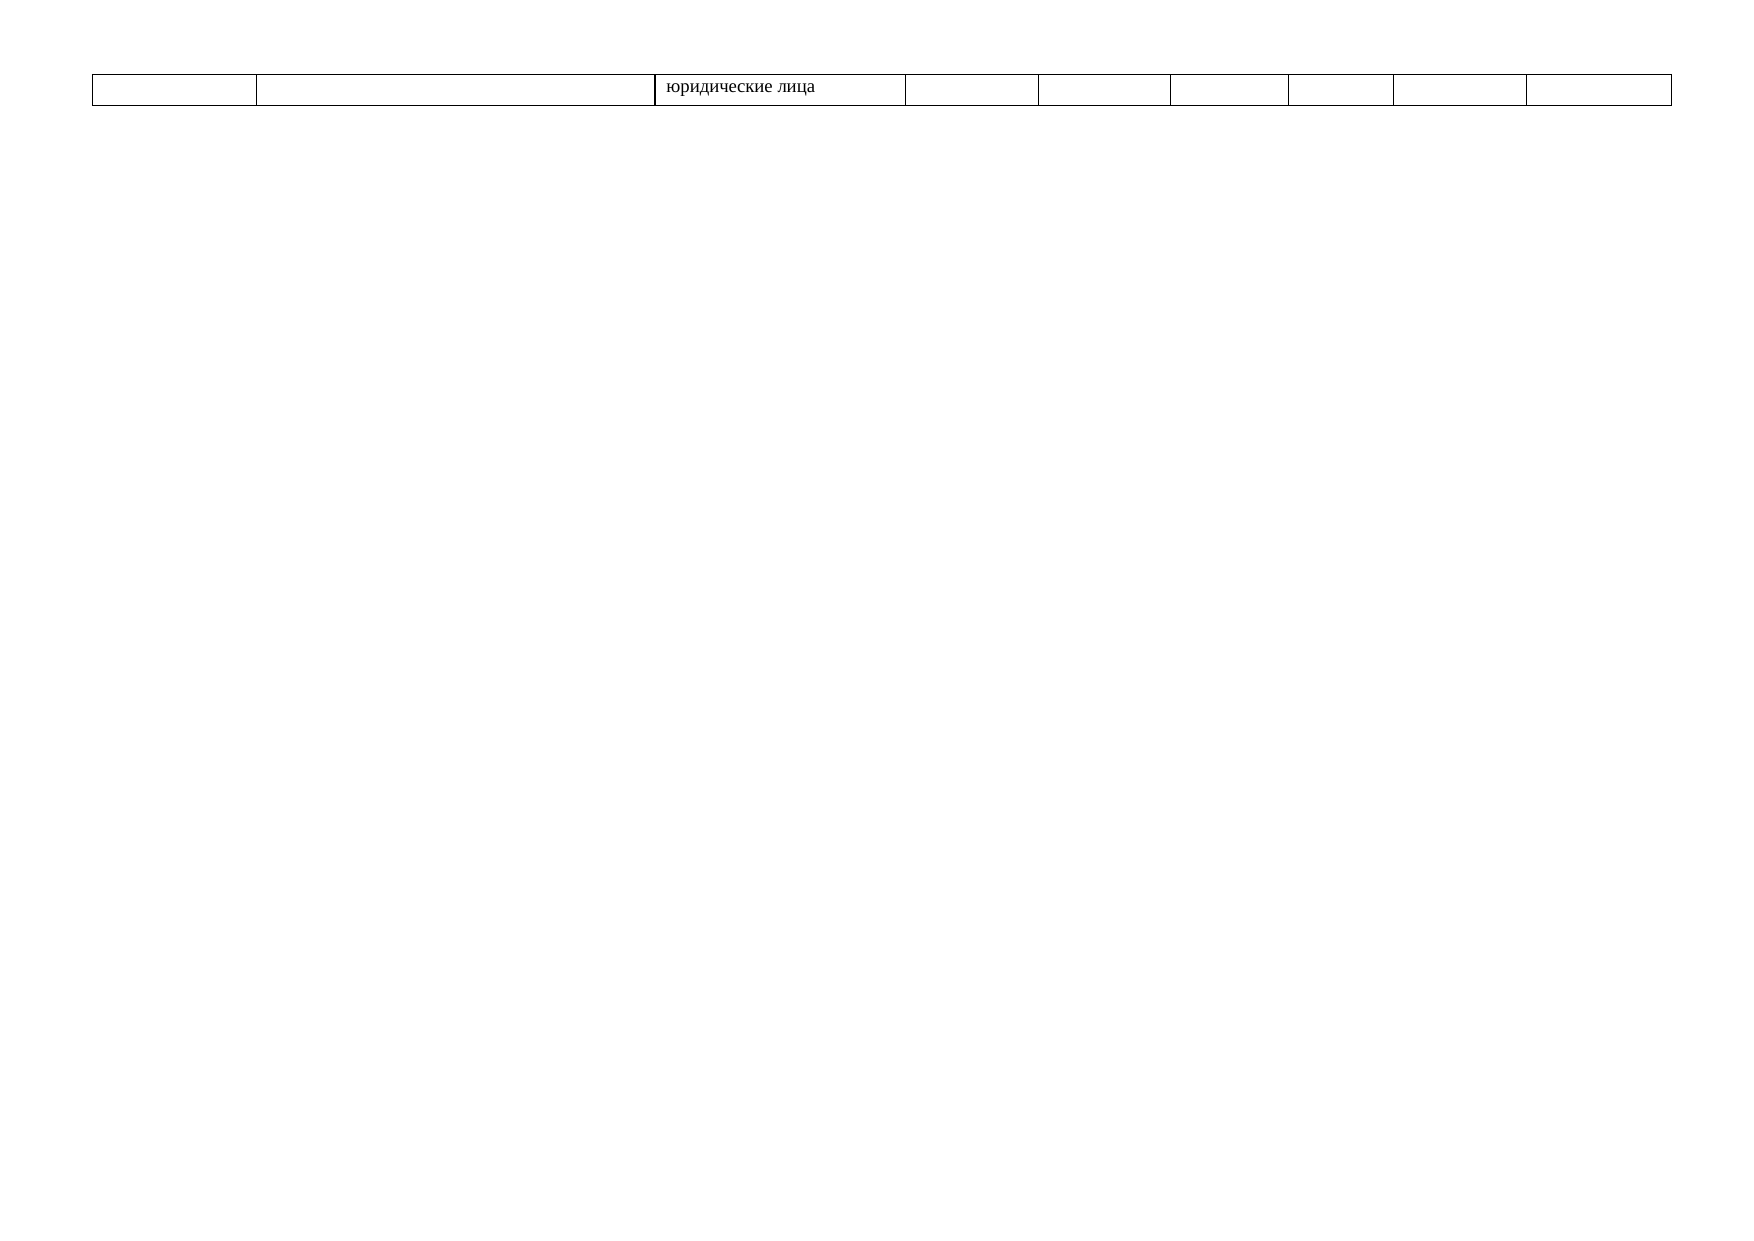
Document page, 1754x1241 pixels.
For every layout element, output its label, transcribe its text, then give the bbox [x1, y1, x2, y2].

table_cell [1289, 75, 1393, 105]
table_cell [1171, 75, 1288, 105]
table_cell юридические лица [656, 75, 905, 105]
table_cell [906, 75, 1038, 105]
table_cell [1394, 75, 1526, 105]
table_cell [1039, 75, 1170, 105]
table_cell [1527, 75, 1671, 105]
